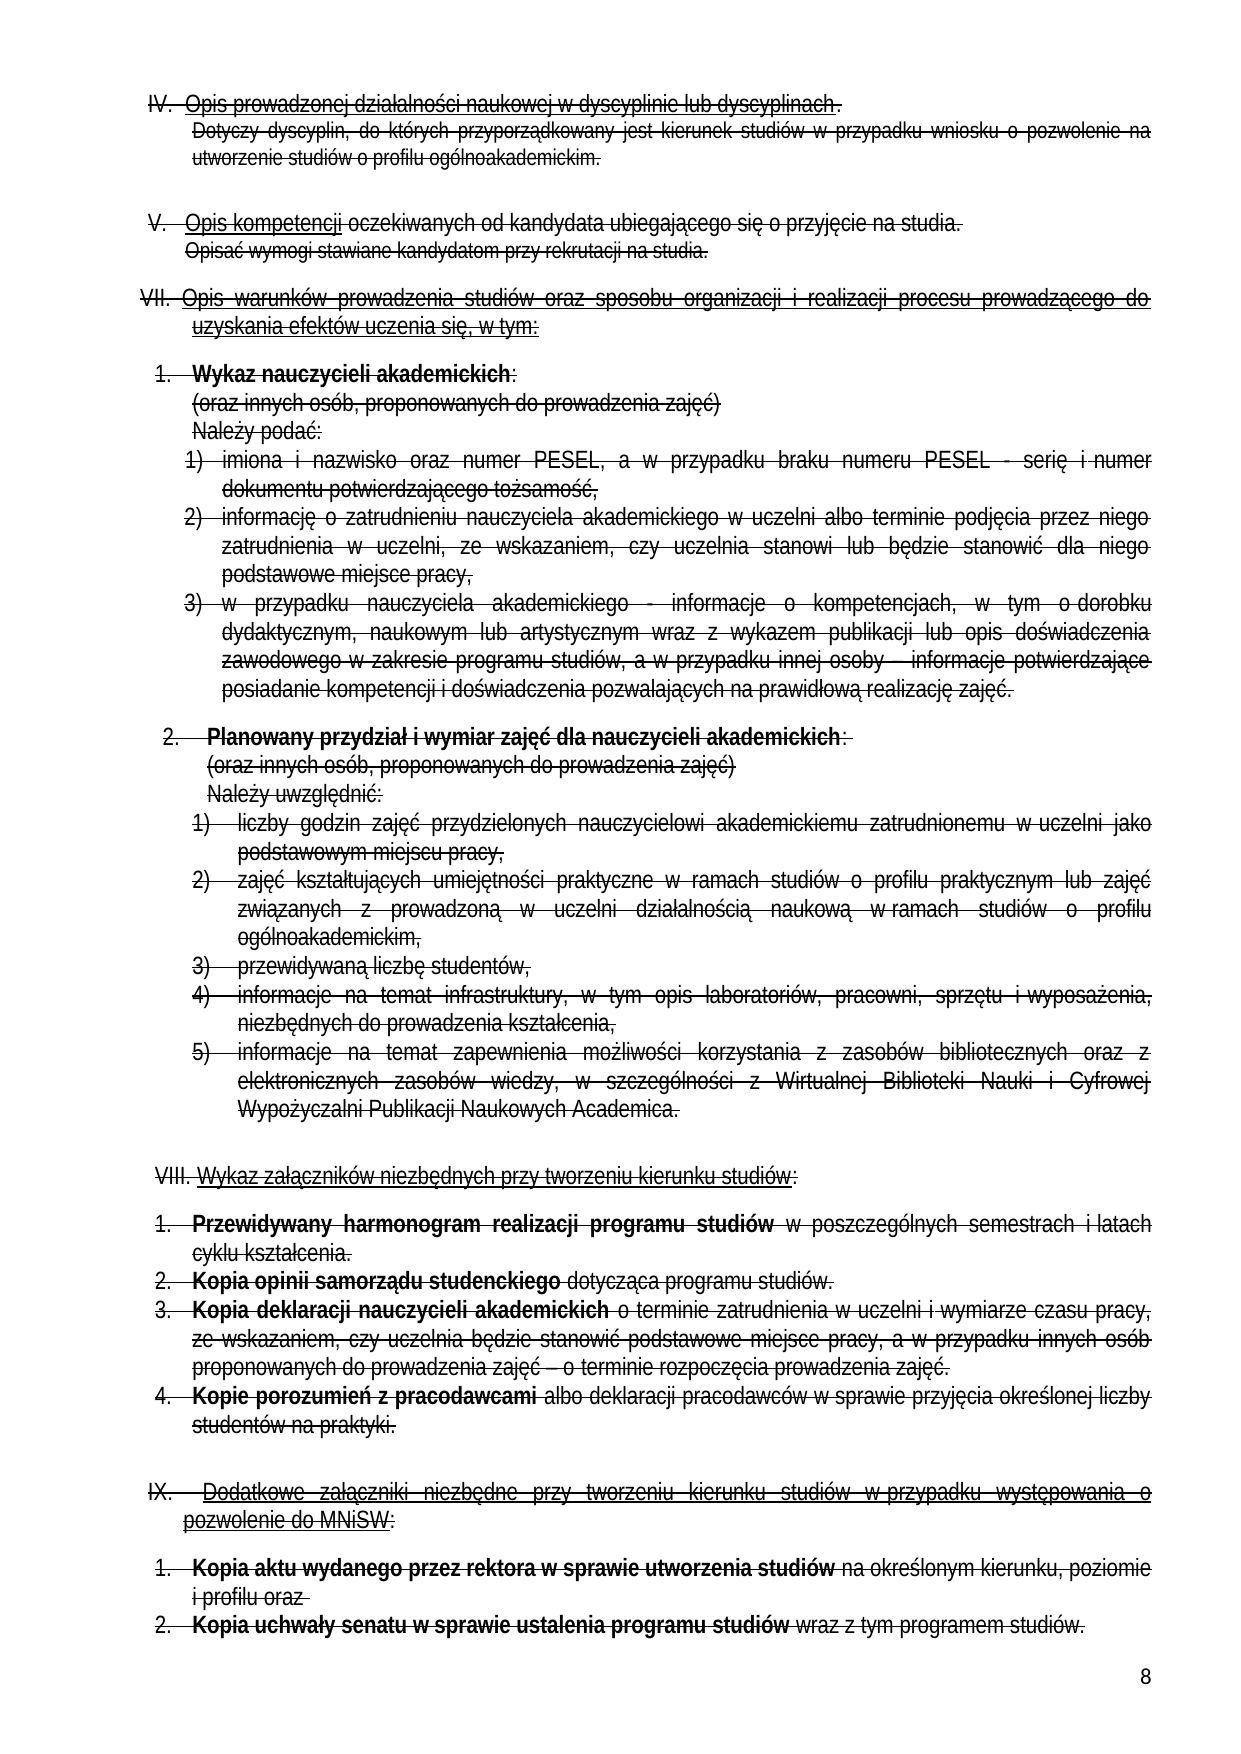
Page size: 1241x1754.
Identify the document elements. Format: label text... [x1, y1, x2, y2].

list Przewidywany harmonogram realizacji programu studiów w poszczególnych semestrach i latach cyklu kształcenia. [154, 1209, 1152, 1225]
list Kopia opinii samorządu studenckiego dotycząca programu studiów. [154, 1266, 1152, 1295]
list (oraz innych osób, proponowanych do prowadzenia zajęć) [192, 388, 1152, 416]
text Opisać wymogi stawiane kandydatom przy rekrutacji na studia. [185, 237, 1152, 263]
text VIII. Wykaz załączników niezbędnych przy tworzeniu kierunku studiów: [154, 1161, 1152, 1190]
list Kopia deklaracji nauczycieli akademickich o terminie zatrudnienia w uczelni i wymiarze czasu pracy, ze wskazaniem, czy uczelnia będzie stanowić podstawowe miejsce pracy, a w przypadku innych osób proponowanych do prowadzenia zajęć – o terminie rozpoczęcia prowadzenia zajęć. [154, 1295, 1152, 1381]
text Dotyczy dyscyplin, do których przyporządkowany jest kierunek studiów w przypadku wniosku o pozwolenie na utworzenie studiów o profilu ogólnoakademickim. [192, 117, 1152, 170]
list Wykaz nauczycieli akademickich: [154, 359, 1152, 388]
list (oraz innych osób, proponowanych do prowadzenia zajęć) [207, 751, 1152, 779]
list liczby godzin zajęć przydzielonych nauczycielowi akademickiemu zatrudnionemu w uczelni jako podstawowym miejscu pracy, [192, 808, 1152, 824]
list zajęć kształtujących umiejętności praktyczne w ramach studiów o profilu praktycznym lub zajęć związanych z prowadzoną w uczelni działalnością naukową w ramach studiów o profilu ogólnoakademickim, [192, 865, 1152, 951]
list Kopie porozumień z pracodawcami albo deklaracji pracodawców w sprawie przyjęcia określonej liczby studentów na praktyki. [154, 1398, 1152, 1438]
list Należy uwzględnić: [207, 779, 1152, 808]
list informację o zatrudnieniu nauczyciela akademickiego w uczelni albo terminie podjęcia przez niego zatrudnienia w uczelni, ze wskazaniem, czy uczelnia stanowi lub będzie stanowić dla niego podstawowe miejsce pracy, [184, 502, 1152, 588]
list w przypadku nauczyciela akademickiego - informacje o kompetencjach, w tym o dorobku dydaktycznym, naukowym lub artystycznym wraz z wykazem publikacji lub opis doświadczenia zawodowego w zakresie programu studiów, a w przypadku innej osoby – informacje potwierdzające posiadanie kompetencji i doświadczenia pozwalających na prawidłową realizację zajęć. [184, 605, 1152, 703]
list Przewidywany harmonogram realizacji programu studiów w poszczególnych semestrach i latach cyklu kształcenia. [154, 1226, 1152, 1266]
list Należy podać: [192, 416, 1152, 445]
text VII. Opis warunków prowadzenia studiów oraz sposobu organizacji i realizacji procesu prowadzącego do uzyskania efektów uczenia się, w tym: [140, 282, 1152, 340]
list Planowany przydział i wymiar zajęć dla nauczycieli akademickich: [162, 722, 1152, 751]
list Kopia aktu wydanego przez rektora w sprawie utworzenia studiów na określonym kierunku, poziomie i profilu oraz [154, 1570, 1152, 1610]
list Kopie porozumień z pracodawcami albo deklaracji pracodawców w sprawie przyjęcia określonej liczby studentów na praktyki. [154, 1381, 1152, 1397]
list informacje na temat infrastruktury, w tym opis laboratoriów, pracowni, sprzętu i wyposażenia, niezbędnych do prowadzenia kształcenia, [192, 997, 1152, 1037]
list Opis kompetencji oczekiwanych od kandydata ubiegającego się o przyjęcie na studia. [148, 208, 1152, 237]
list informacje na temat infrastruktury, w tym opis laboratoriów, pracowni, sprzętu i wyposażenia, niezbędnych do prowadzenia kształcenia, [192, 980, 1152, 995]
list Kopia aktu wydanego przez rektora w sprawie utworzenia studiów na określonym kierunku, poziomie i profilu oraz [154, 1553, 1152, 1569]
list Kopia uchwały senatu w sprawie ustalenia programu studiów wraz z tym programem studiów. [154, 1610, 1152, 1639]
list imiona i nazwisko oraz numer PESEL, a w przypadku braku numeru PESEL - serię i numer dokumentu potwierdzającego tożsamość, [185, 445, 1152, 461]
text IX. Dodatkowe załączniki niezbędne przy tworzeniu kierunku studiów w przypadku występowania o pozwolenie do MNiSW: [148, 1494, 1152, 1534]
list Opis prowadzonej działalności naukowej w dyscyplinie lub dyscyplinach. [148, 89, 1152, 117]
list przewidywaną liczbę studentów, [192, 951, 1152, 980]
list liczby godzin zajęć przydzielonych nauczycielowi akademickiemu zatrudnionemu w uczelni jako podstawowym miejscu pracy, [192, 825, 1152, 865]
list imiona i nazwisko oraz numer PESEL, a w przypadku braku numeru PESEL - serię i numer dokumentu potwierdzającego tożsamość, [185, 462, 1152, 502]
list informacje na temat zapewnienia możliwości korzystania z zasobów bibliotecznych oraz z elektronicznych zasobów wiedzy, w szczególności z Wirtualnej Biblioteki Nauki i Cyfrowej Wypożyczalni Publikacji Naukowych Academica. [192, 1037, 1152, 1123]
text IX. Dodatkowe załączniki niezbędne przy tworzeniu kierunku studiów w przypadku występowania o pozwolenie do MNiSW: [148, 1477, 1152, 1492]
